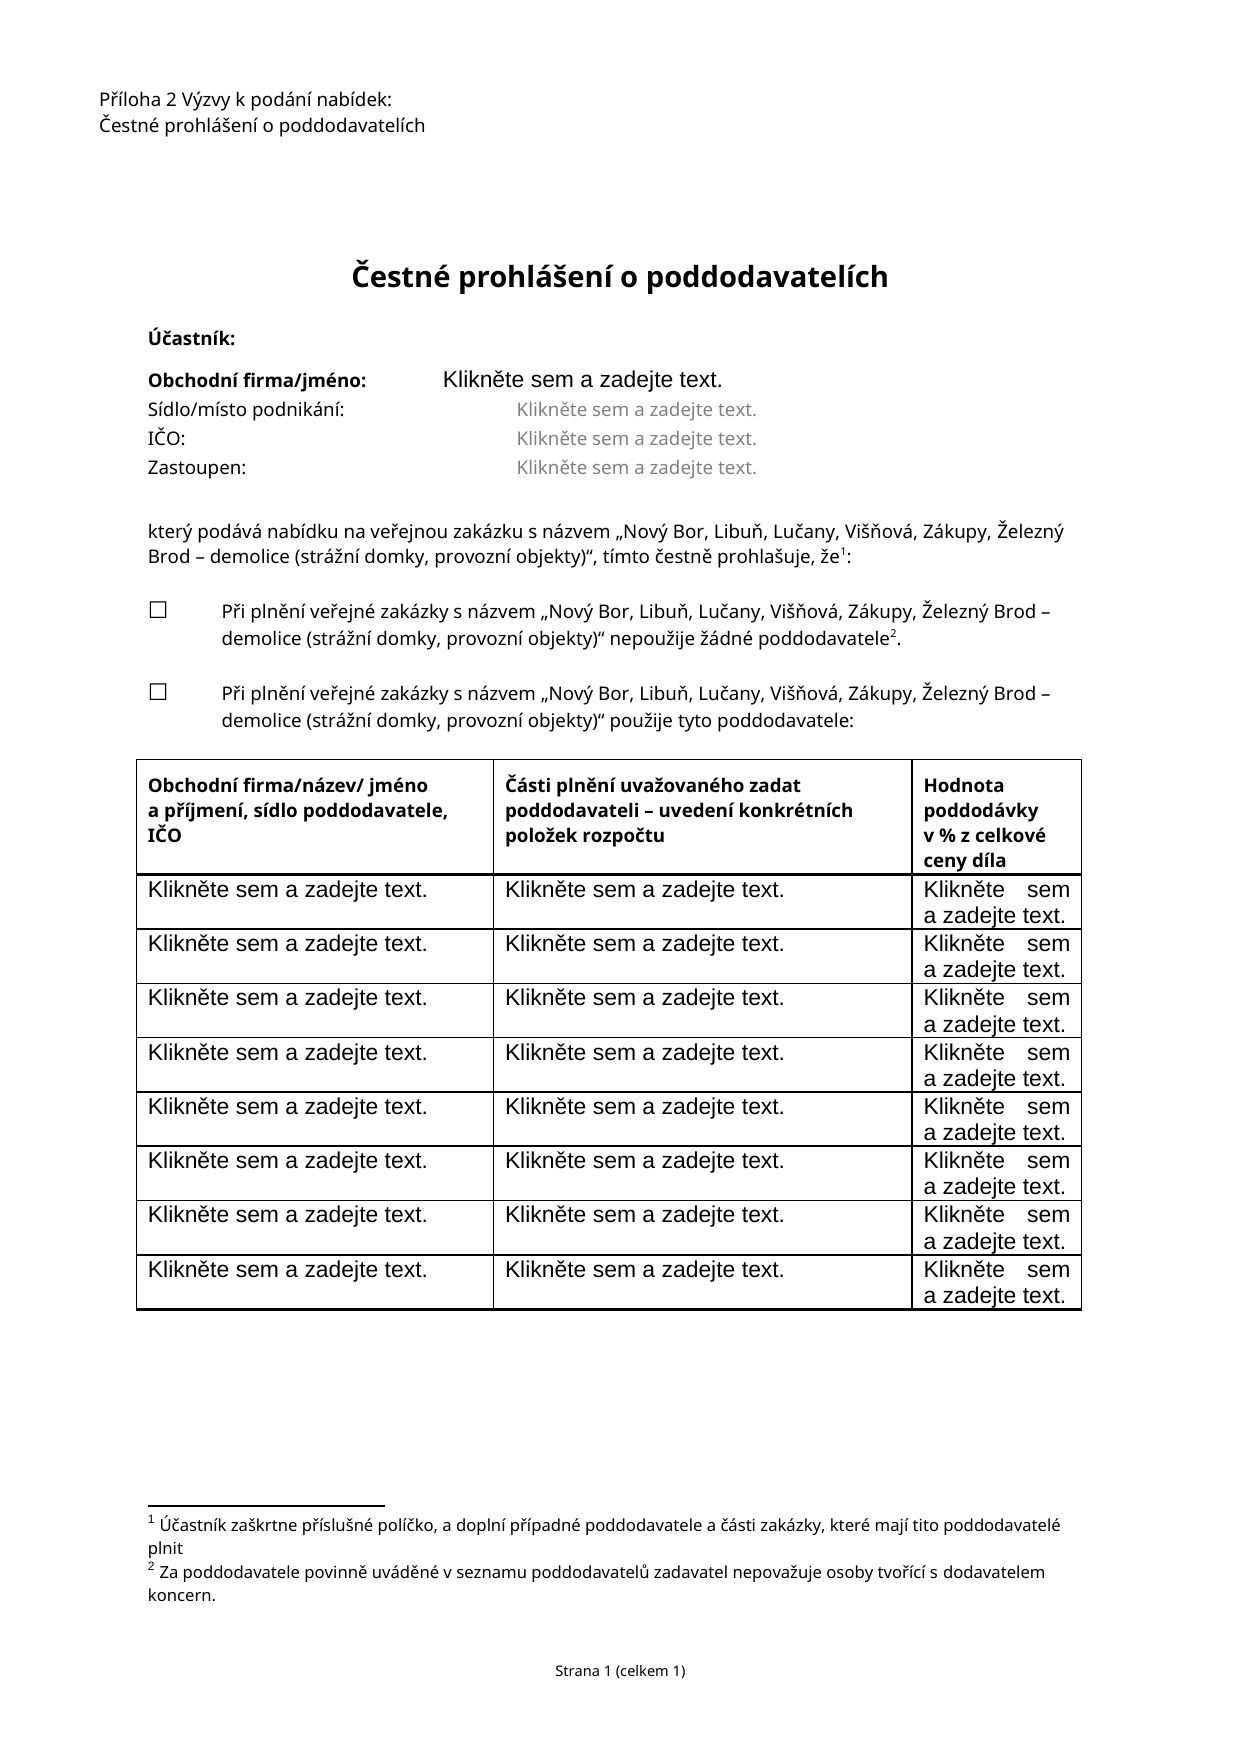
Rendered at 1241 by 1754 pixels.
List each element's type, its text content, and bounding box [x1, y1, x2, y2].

text Obchodní firma/jméno: [148, 364, 1093, 393]
text Účastník: [148, 321, 1093, 352]
text IČO: [148, 422, 1093, 451]
title Čestné prohlášení o poddodavatelích [148, 256, 1093, 296]
table_header Hodnota poddodávky v % z celkové ceny díla [913, 760, 1081, 872]
text Zastoupen: [148, 451, 1093, 480]
text Při plnění veřejné zakázky s názvem „Nový Bor, Libuň, Lučany, Višňová, Zákupy, Železný Brod – demolice (strážní domky, provozní objekty)“ nepoužije žádné poddodavatele. [148, 594, 1093, 651]
text Sídlo/místo podnikání: [148, 393, 1093, 422]
table_header Obchodní firma/název/ jméno a příjmení, sídlo poddodavatele, IČO [137, 760, 493, 872]
text který podává nabídku na veřejnou zakázku s názvem „Nový Bor, Libuň, Lučany, Višňová, Zákupy, Železný Brod – demolice (strážní domky, provozní objekty)“, tímto čestně prohlašuje, že: [148, 518, 1093, 569]
table_header Části plnění uvažovaného zadat poddodavateli – uvedení konkrétních položek rozpočtu [494, 760, 911, 872]
text Při plnění veřejné zakázky s názvem „Nový Bor, Libuň, Lučany, Višňová, Zákupy, Železný Brod – demolice (strážní domky, provozní objekty)“ použije tyto poddodavatele: [148, 676, 1093, 733]
